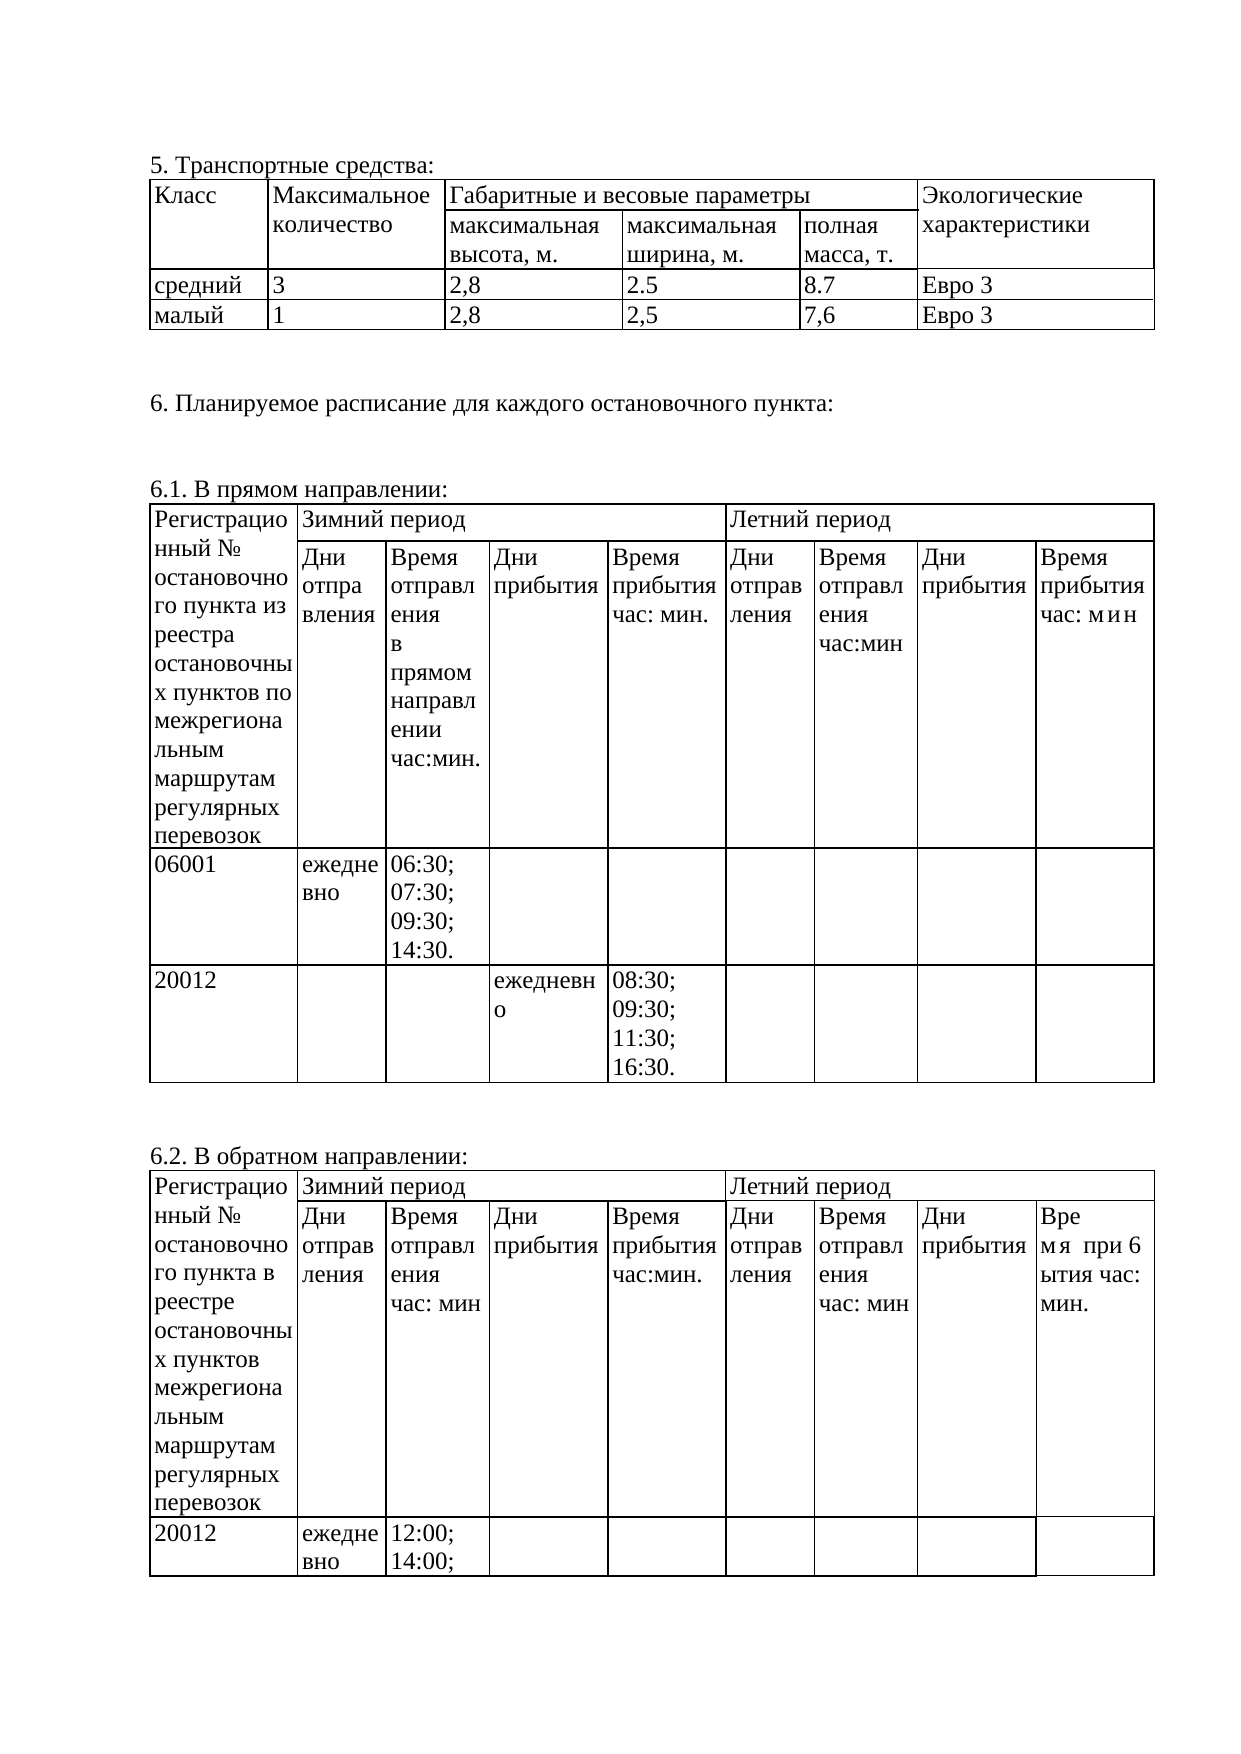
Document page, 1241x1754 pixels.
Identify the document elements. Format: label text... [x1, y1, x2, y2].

table_cell [918, 849, 1035, 964]
table_cell 06001 [151, 849, 297, 964]
table_cell 7,6 [801, 300, 917, 329]
text 5. Транспортные средства: [150, 150, 1090, 179]
table_cell Время отправления час: мин [815, 1201, 917, 1516]
table_cell полная масса, т. [801, 211, 917, 268]
table_cell [727, 1518, 814, 1575]
text 6. Планируемое расписание для каждого остановочного пункта: [150, 388, 1090, 417]
table_cell [727, 849, 814, 964]
table_cell 2,5 [623, 300, 799, 329]
table_cell Дни прибытия [490, 542, 607, 847]
table_header Регистрационный № остановочного пункта из реестра остановочных пунктов по межрегиональным маршрутам регулярных перевозок [151, 505, 297, 847]
table_cell Время отправления час: мин [387, 1202, 489, 1516]
table_header Зимний период [298, 1171, 725, 1200]
table_cell 2,8 [446, 300, 622, 329]
table_cell [490, 849, 607, 964]
table_cell [815, 849, 917, 964]
table_header Максимальное количество [269, 180, 444, 268]
table_cell [1037, 966, 1153, 1082]
table_cell Время отправления час:мин [815, 542, 917, 847]
table_cell 1 [269, 300, 444, 329]
table_cell Дни прибытия [918, 1201, 1036, 1516]
table_cell 06:30; 07:30; 09:30; 14:30. [387, 849, 489, 964]
table_header Летний период [727, 505, 1153, 540]
table_cell [918, 1518, 1035, 1575]
table_cell [609, 849, 725, 964]
table_cell 3 [269, 270, 444, 298]
table_cell [727, 966, 814, 1082]
table_cell Время отправления в прямом направлении час:мин. [387, 542, 489, 847]
table_header Регистрацио нный № остановочного пункта в реестре остановочных пунктов межрегиональным маршрутам регулярных перевозок [151, 1171, 297, 1516]
table_cell Время прибытия час: мин. [609, 542, 725, 847]
table_cell малый [151, 300, 267, 329]
table_cell Дни прибытия [918, 542, 1035, 847]
table_cell Дни отправления [727, 542, 814, 847]
table_cell 2.5 [623, 270, 799, 298]
table_cell Дни отправления [298, 542, 385, 847]
table_cell ежедневно [490, 966, 607, 1082]
table_cell ежедневно [298, 1518, 385, 1575]
table_cell Дни прибытия [490, 1202, 607, 1516]
table_cell [1037, 1517, 1153, 1575]
table_cell Дни отправления [727, 1201, 814, 1516]
table_cell [918, 966, 1035, 1082]
table_cell 2,8 [446, 270, 622, 298]
table_cell [815, 966, 917, 1082]
table_cell [490, 1518, 607, 1575]
text 6.1. В прямом направлении: [150, 474, 1090, 503]
table_header Класс [151, 180, 267, 268]
table_cell Дни отправления [298, 1202, 385, 1516]
table_cell ежедневно [298, 849, 385, 964]
table_header Зимний период [298, 505, 725, 540]
table_cell Евро 3 [918, 299, 1154, 329]
table_cell 20012 [151, 1518, 297, 1575]
table_cell Вре мя при 6 ытия час: мин. [1037, 1201, 1154, 1516]
table_cell [387, 966, 489, 1082]
table_header Летний период [726, 1171, 1154, 1200]
table_cell Евро 3 [918, 269, 1154, 298]
text 6.2. В обратном направлении: [150, 1141, 1090, 1169]
table_header Габаритные и весовые параметры [446, 180, 917, 209]
table_cell Время прибытия час:мин. [609, 1202, 725, 1516]
table_cell [609, 1518, 725, 1575]
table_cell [387, 1518, 489, 1575]
table_header Экологические характеристики [918, 180, 1153, 268]
table_cell 08:30; 09:30; 11:30; 16:30. [609, 966, 725, 1082]
table_cell [1037, 849, 1153, 964]
table_cell Время прибытия час: мин [1037, 542, 1153, 847]
table_cell максимальная ширина, м. [623, 211, 799, 268]
table_cell 20012 [151, 966, 297, 1082]
table_cell максимальная высота, м. [446, 211, 622, 268]
table_cell 8.7 [801, 270, 917, 298]
table_cell [815, 1518, 917, 1575]
table_cell средний [151, 270, 267, 298]
table_cell [298, 966, 385, 1082]
